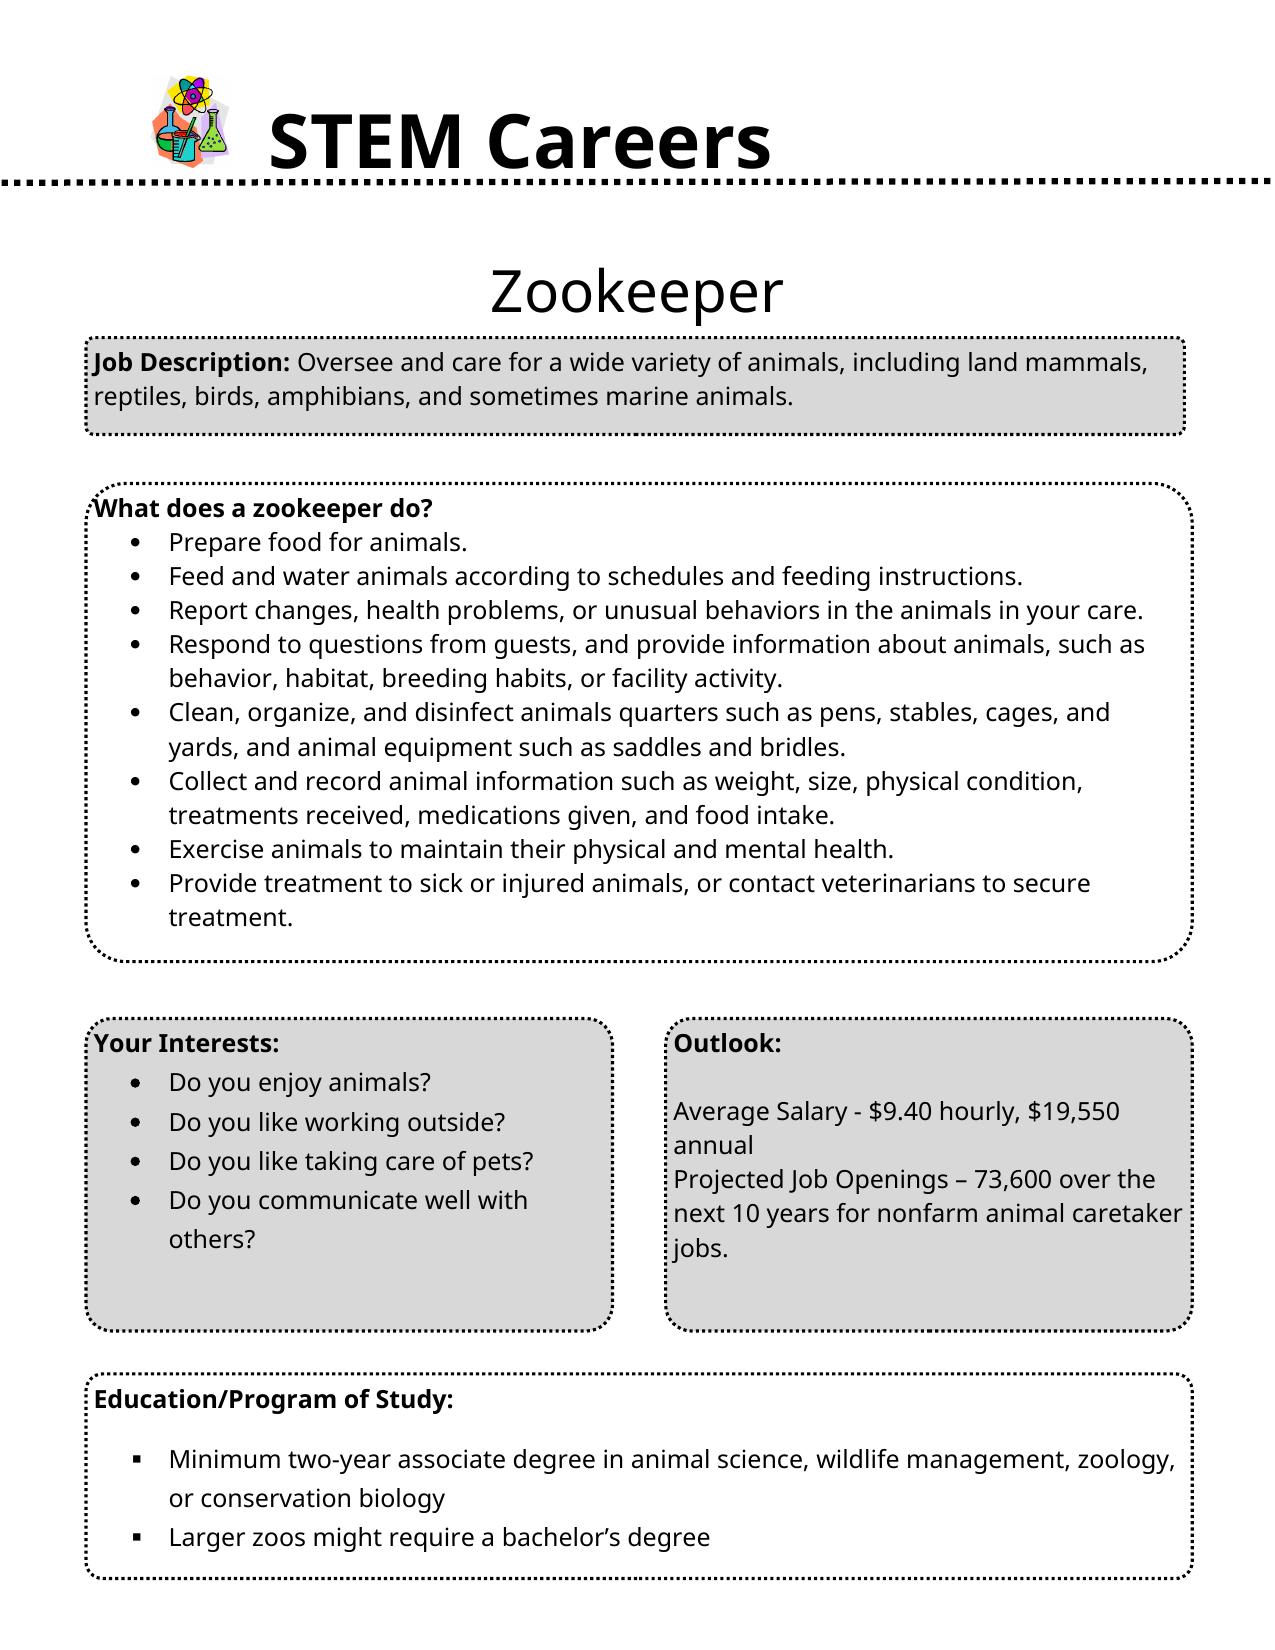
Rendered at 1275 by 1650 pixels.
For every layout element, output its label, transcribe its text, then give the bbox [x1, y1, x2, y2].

text Zookeeper [150, 250, 1125, 329]
picture [150, 75, 230, 169]
